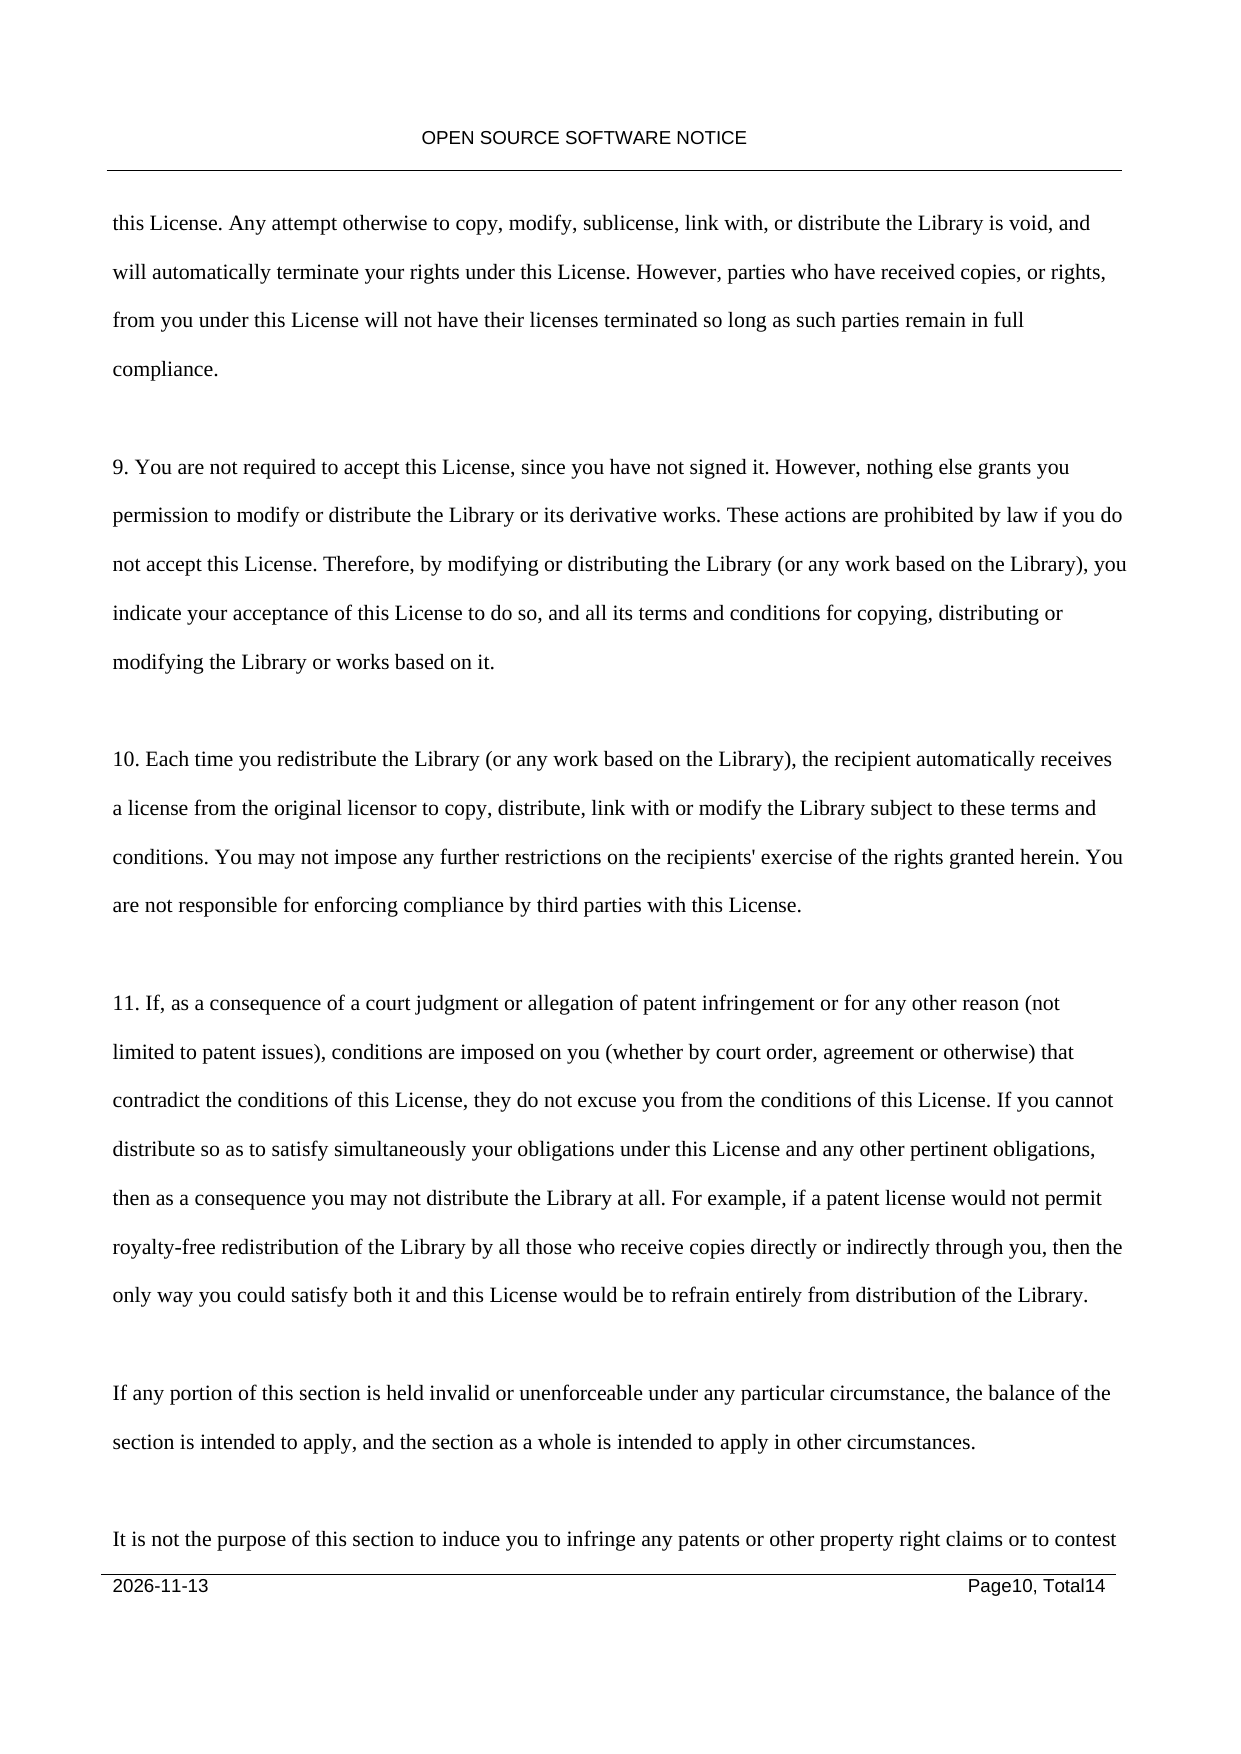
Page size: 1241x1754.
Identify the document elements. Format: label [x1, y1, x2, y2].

text [112, 206, 1128, 1555]
